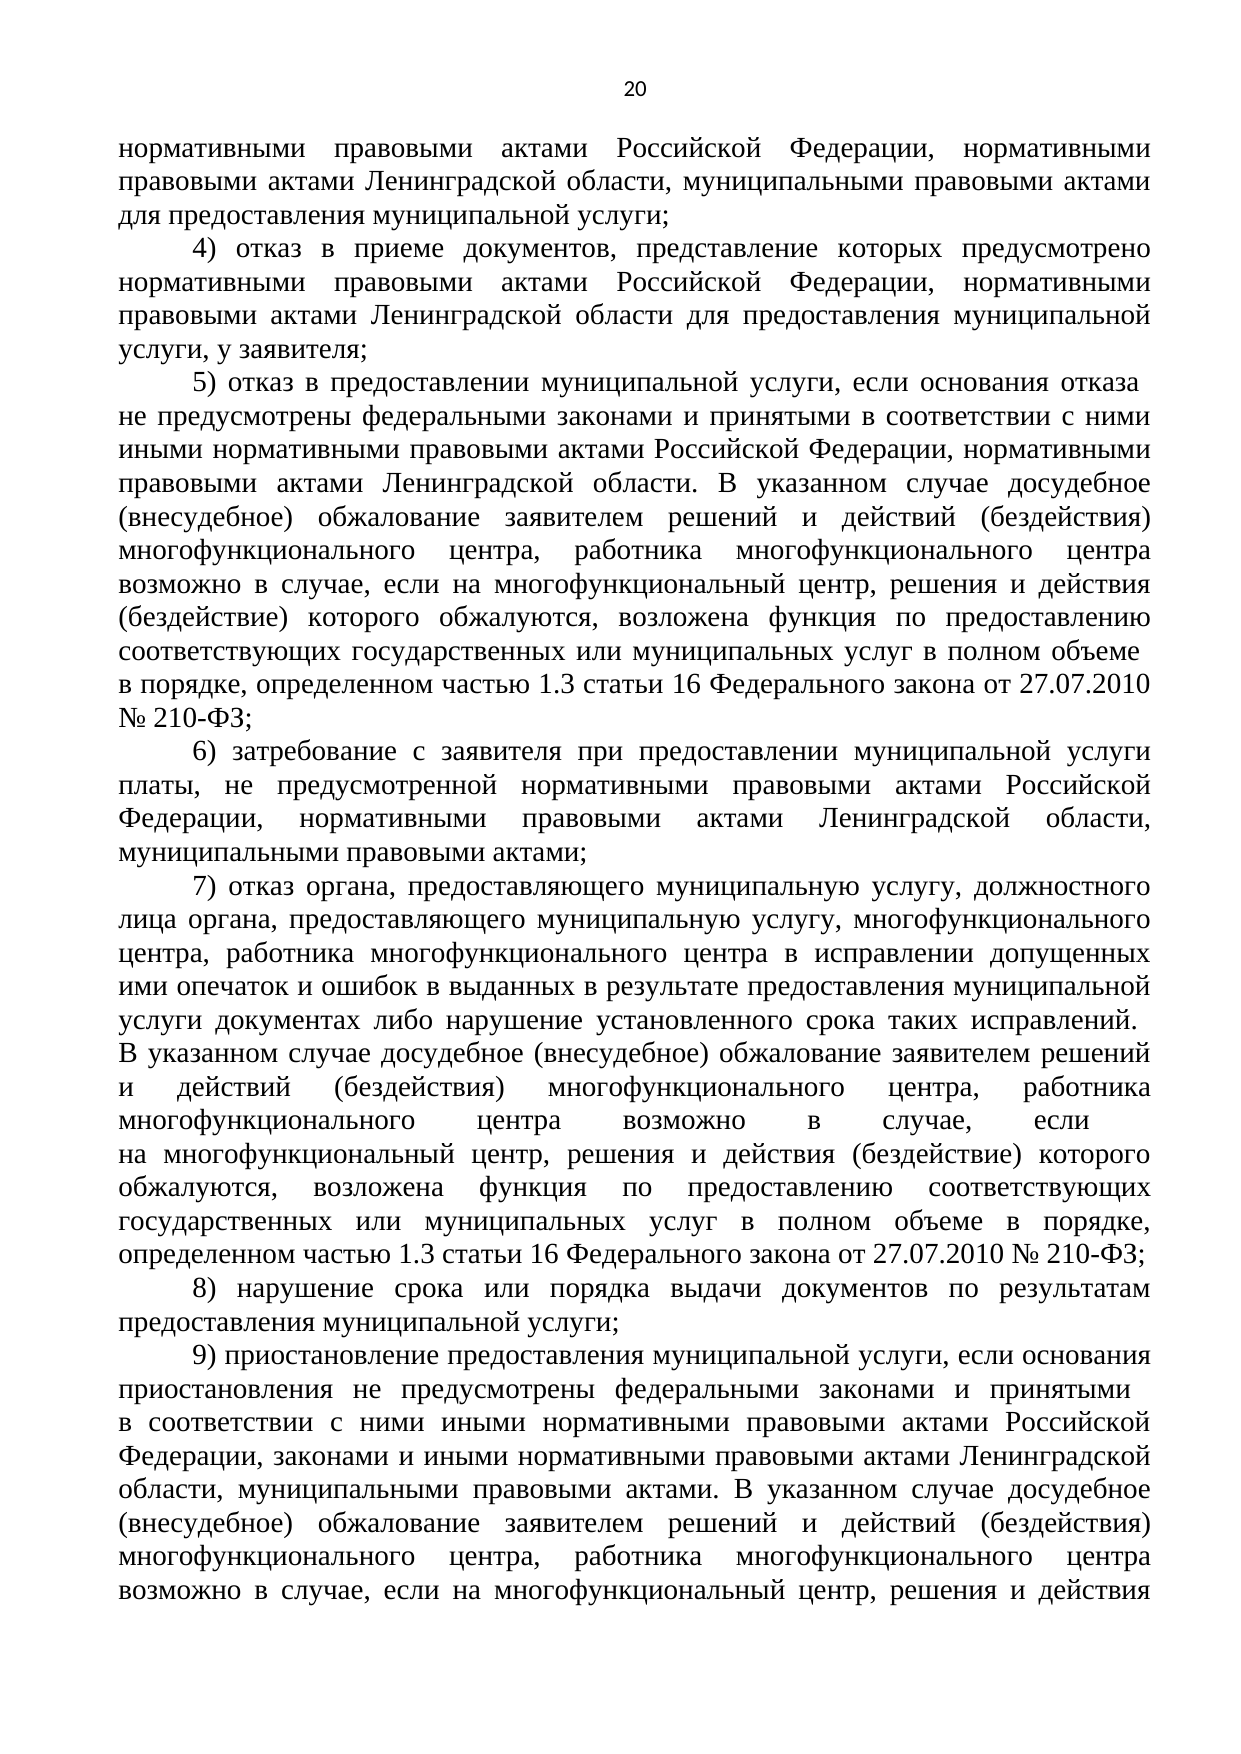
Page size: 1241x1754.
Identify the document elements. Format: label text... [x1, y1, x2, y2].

text 4) отказ в приеме документов, представление которых предусмотрено нормативными правовыми актами Российской Федерации, нормативными правовыми актами Ленинградской области для предоставления муниципальной услуги, у заявителя; [118, 230, 1152, 364]
text 6) затребование с заявителя при предоставлении муниципальной услуги платы, не предусмотренной нормативными правовыми актами Российской Федерации, нормативными правовыми актами Ленинградской области, муниципальными правовыми актами; [118, 733, 1152, 868]
text 7) отказ органа, предоставляющего муниципальную услугу, должностного лица органа, предоставляющего муниципальную услугу, многофункционального центра, работника многофункционального центра в исправлении допущенных ими опечаток и ошибок в выданных в результате предоставления муниципальной услуги документах либо нарушение установленного срока таких исправлений. В указанном случае досудебное (внесудебное) обжалование заявителем решений и действий (бездействия) многофункционального центра, работника многофункционального центра возможно в случае, если на многофункциональный центр, решения и действия (бездействие) которого обжалуются, возложена функция по предоставлению соответствующих государственных или муниципальных услуг в полном объеме в порядке, определенном частью 1.3 статьи 16 Федерального закона от 27.07.2010 № 210-ФЗ; [118, 868, 1152, 1270]
text 8) нарушение срока или порядка выдачи документов по результатам предоставления муниципальной услуги; [118, 1270, 1152, 1337]
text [118, 1337, 1152, 1606]
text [118, 130, 1152, 230]
text 5) отказ в предоставлении муниципальной услуги, если основания отказа не предусмотрены федеральными законами и принятыми в соответствии с ними иными нормативными правовыми актами Российской Федерации, нормативными правовыми актами Ленинградской области. В указанном случае досудебное (внесудебное) обжалование заявителем решений и действий (бездействия) многофункционального центра, работника многофункционального центра возможно в случае, если на многофункциональный центр, решения и действия (бездействие) которого обжалуются, возложена функция по предоставлению соответствующих государственных или муниципальных услуг в полном объеме в порядке, определенном частью 1.3 статьи 16 Федерального закона от 27.07.2010 № 210-ФЗ; [118, 364, 1152, 733]
